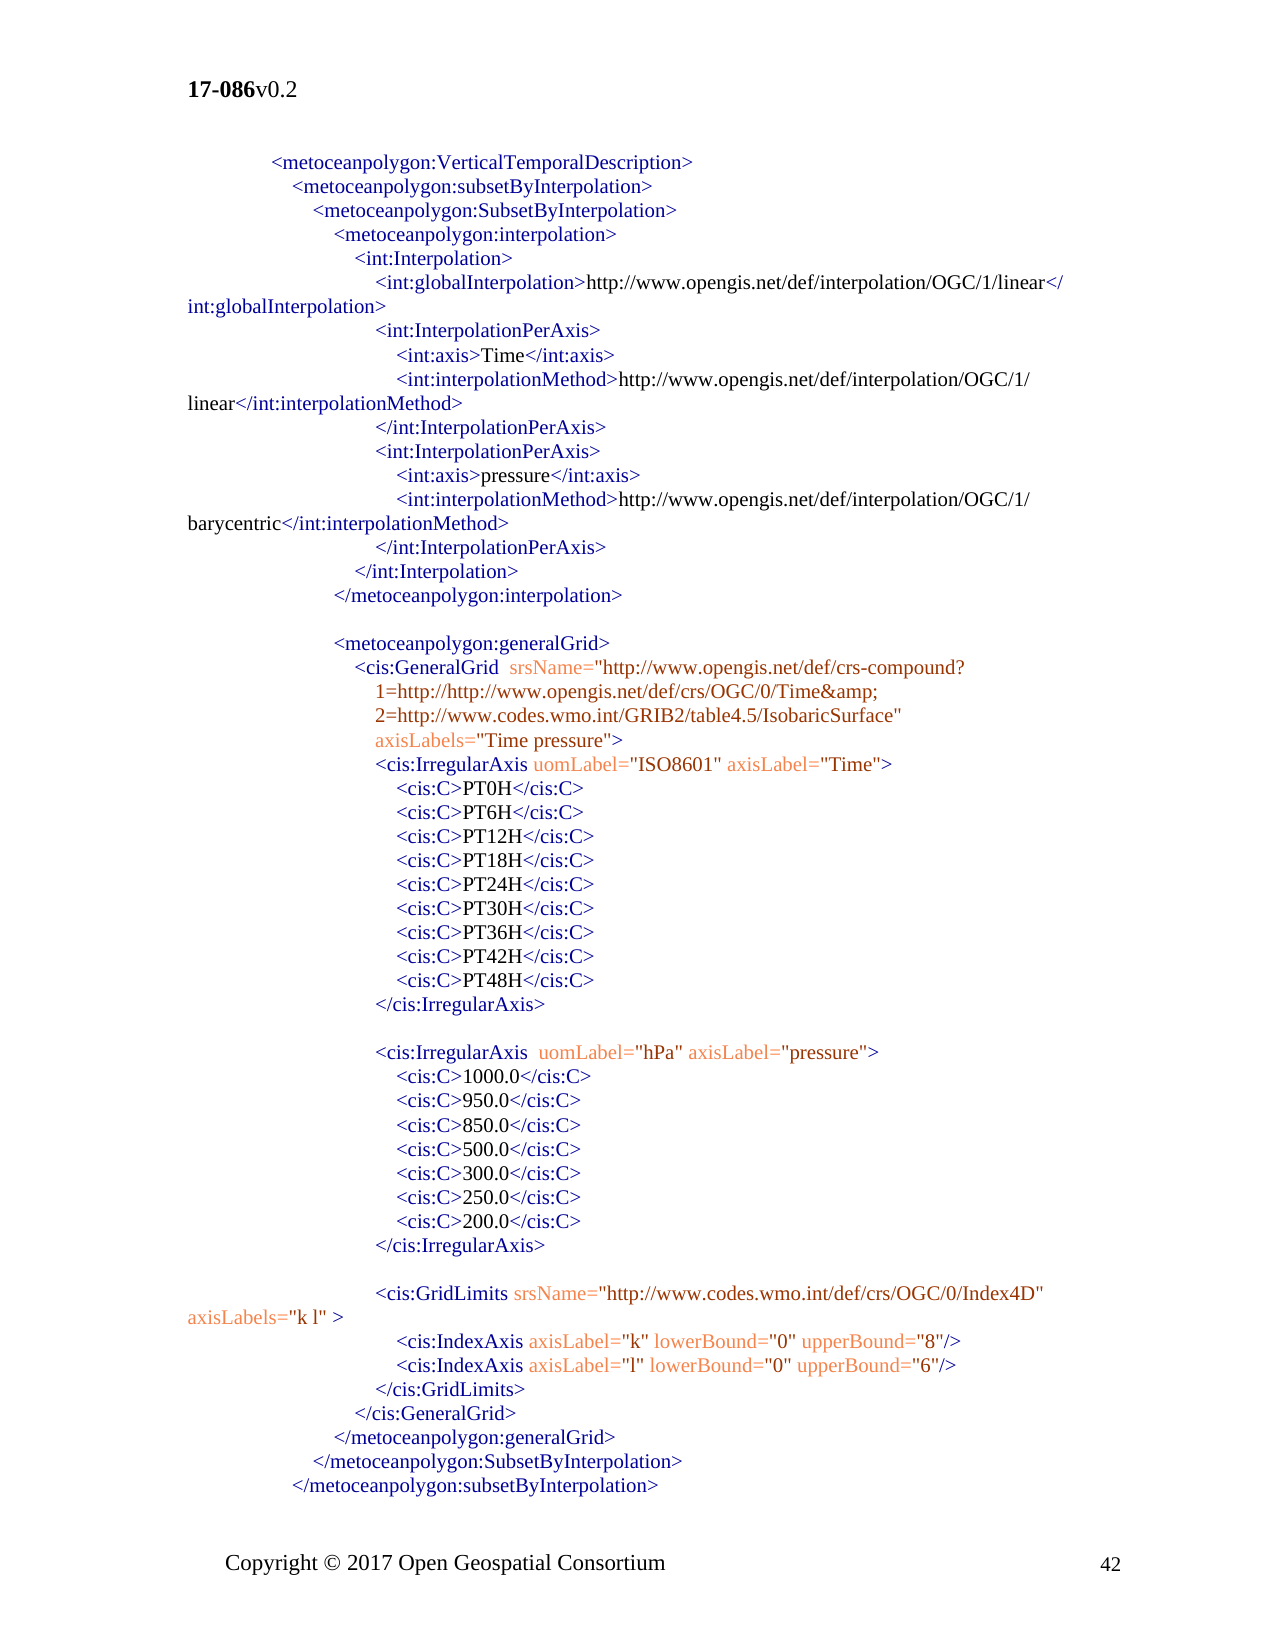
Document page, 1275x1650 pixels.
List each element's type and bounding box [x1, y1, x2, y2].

subtitle [187, 150, 1087, 1497]
